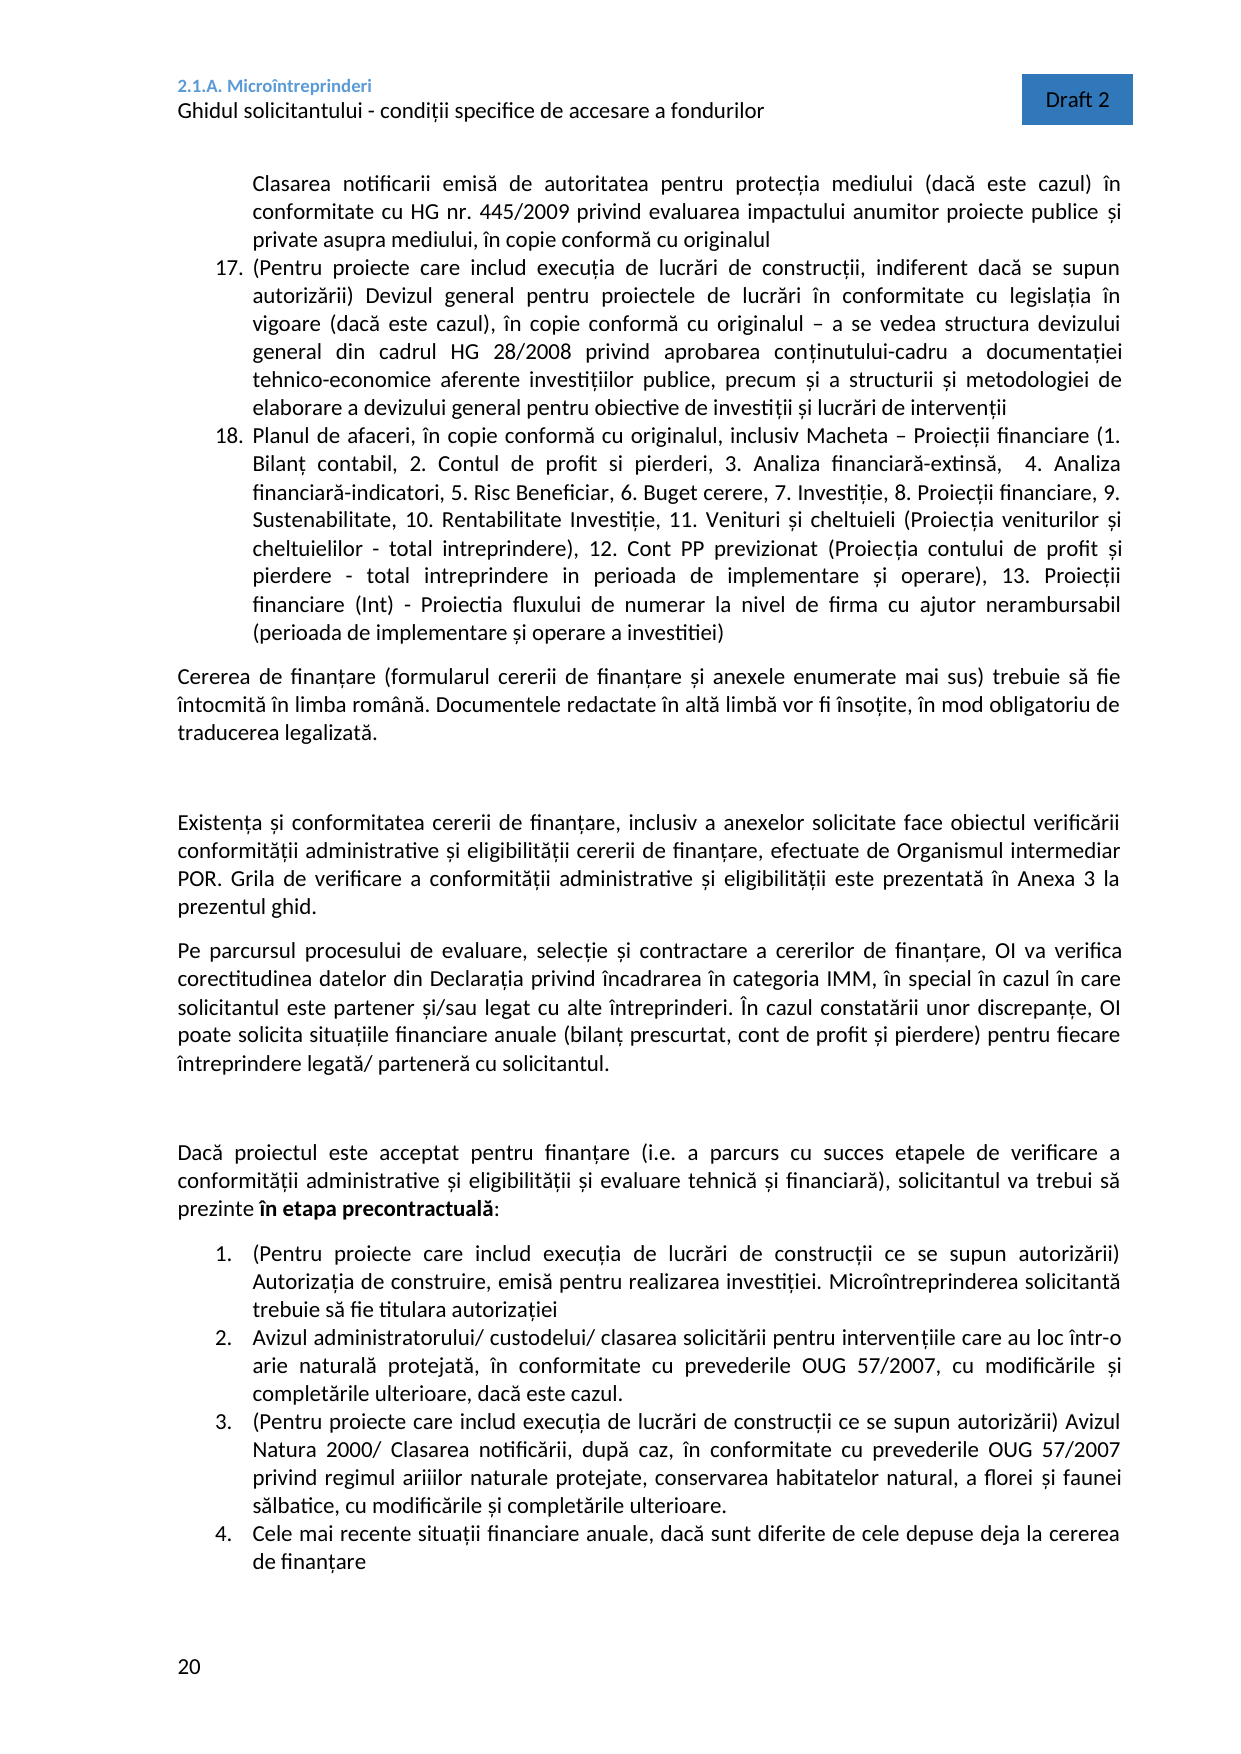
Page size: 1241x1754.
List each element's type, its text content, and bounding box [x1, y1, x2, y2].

list Avizul administratorului/ custodelui/ clasarea solicitării pentru intervenţiile care au loc într-o arie naturală protejată, în conformitate cu prevederile OUG 57/2007, cu modificările şi completările ulterioare, dacă este cazul. [215, 1323, 1122, 1407]
text Dacă proiectul este acceptat pentru finanțare (i.e. a parcurs cu succes etapele de verificare a conformității administrative și eligibilității și evaluare tehnică și financiară), solicitantul va trebui să prezinte în etapa precontractuală: [177, 1138, 1122, 1222]
text Existența și conformitatea cererii de finanțare, inclusiv a anexelor solicitate face obiectul verificării conformității administrative și eligibilității cererii de finanțare, efectuate de Organismul intermediar POR. Grila de verificare a conformității administrative și eligibilității este prezentată în Anexa 3 la prezentul ghid. [177, 808, 1122, 920]
text Pe parcursul procesului de evaluare, selecţie şi contractare a cererilor de finanţare, OI va verifica corectitudinea datelor din Declarația privind încadrarea în categoria IMM, în special în cazul în care solicitantul este partener și/sau legat cu alte întreprinderi. În cazul constatării unor discrepanțe, OI poate solicita situațiile financiare anuale (bilanț prescurtat, cont de profit și pierdere) pentru fiecare întreprindere legată/ parteneră cu solicitantul. [177, 937, 1122, 1077]
list (Pentru proiecte care includ execuția de lucrări de construcții, indiferent dacă se supun autorizării) Devizul general pentru proiectele de lucrări în conformitate cu legislația în vigoare (dacă este cazul), în copie conformă cu originalul – a se vedea structura devizului general din cadrul HG 28/2008 privind aprobarea conţinutului-cadru a documentaţiei tehnico-economice aferente investiţiilor publice, precum şi a structurii şi metodologiei de elaborare a devizului general pentru obiective de investiţii şi lucrări de intervenţii [215, 253, 1122, 422]
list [215, 169, 1122, 253]
list Cele mai recente situații financiare anuale, dacă sunt diferite de cele depuse deja la cererea de finanțare [215, 1519, 1122, 1575]
list Planul de afaceri, în copie conformă cu originalul, inclusiv Macheta – Proiecții financiare (1. Bilanț contabil, 2. Contul de profit si pierderi, 3. Analiza financiară-extinsă, 4. Analiza financiară-indicatori, 5. Risc Beneficiar, 6. Buget cerere, 7. Investiție, 8. Proiecții financiare, 9. Sustenabilitate, 10. Rentabilitate Investiție, 11. Venituri și cheltuieli (Proiecţia veniturilor şi cheltuielilor - total intreprindere), 12. Cont PP previzionat (Proiecţia contului de profit şi pierdere - total intreprindere in perioada de implementare și operare), 13. Proiecții financiare (Int) - Proiectia fluxului de numerar la nivel de firma cu ajutor nerambursabil (perioada de implementare și operare a investitiei) [215, 422, 1122, 646]
list (Pentru proiecte care includ execuția de lucrări de construcții ce se supun autorizării) Avizul Natura 2000/ Clasarea notificării, după caz, în conformitate cu prevederile OUG 57/2007 privind regimul ariiilor naturale protejate, conservarea habitatelor natural, a florei şi faunei sălbatice, cu modificările şi completările ulterioare. [215, 1407, 1122, 1519]
list (Pentru proiecte care includ execuția de lucrări de construcții ce se supun autorizării) Autorizaţia de construire, emisă pentru realizarea investiției. Microîntreprinderea solicitantă trebuie să fie titulara autorizaţiei [215, 1239, 1122, 1323]
text Cererea de finanțare (formularul cererii de finanțare și anexele enumerate mai sus) trebuie să fie întocmită în limba română. Documentele redactate în altă limbă vor fi însoțite, în mod obligatoriu de traducerea legalizată. [177, 662, 1122, 746]
